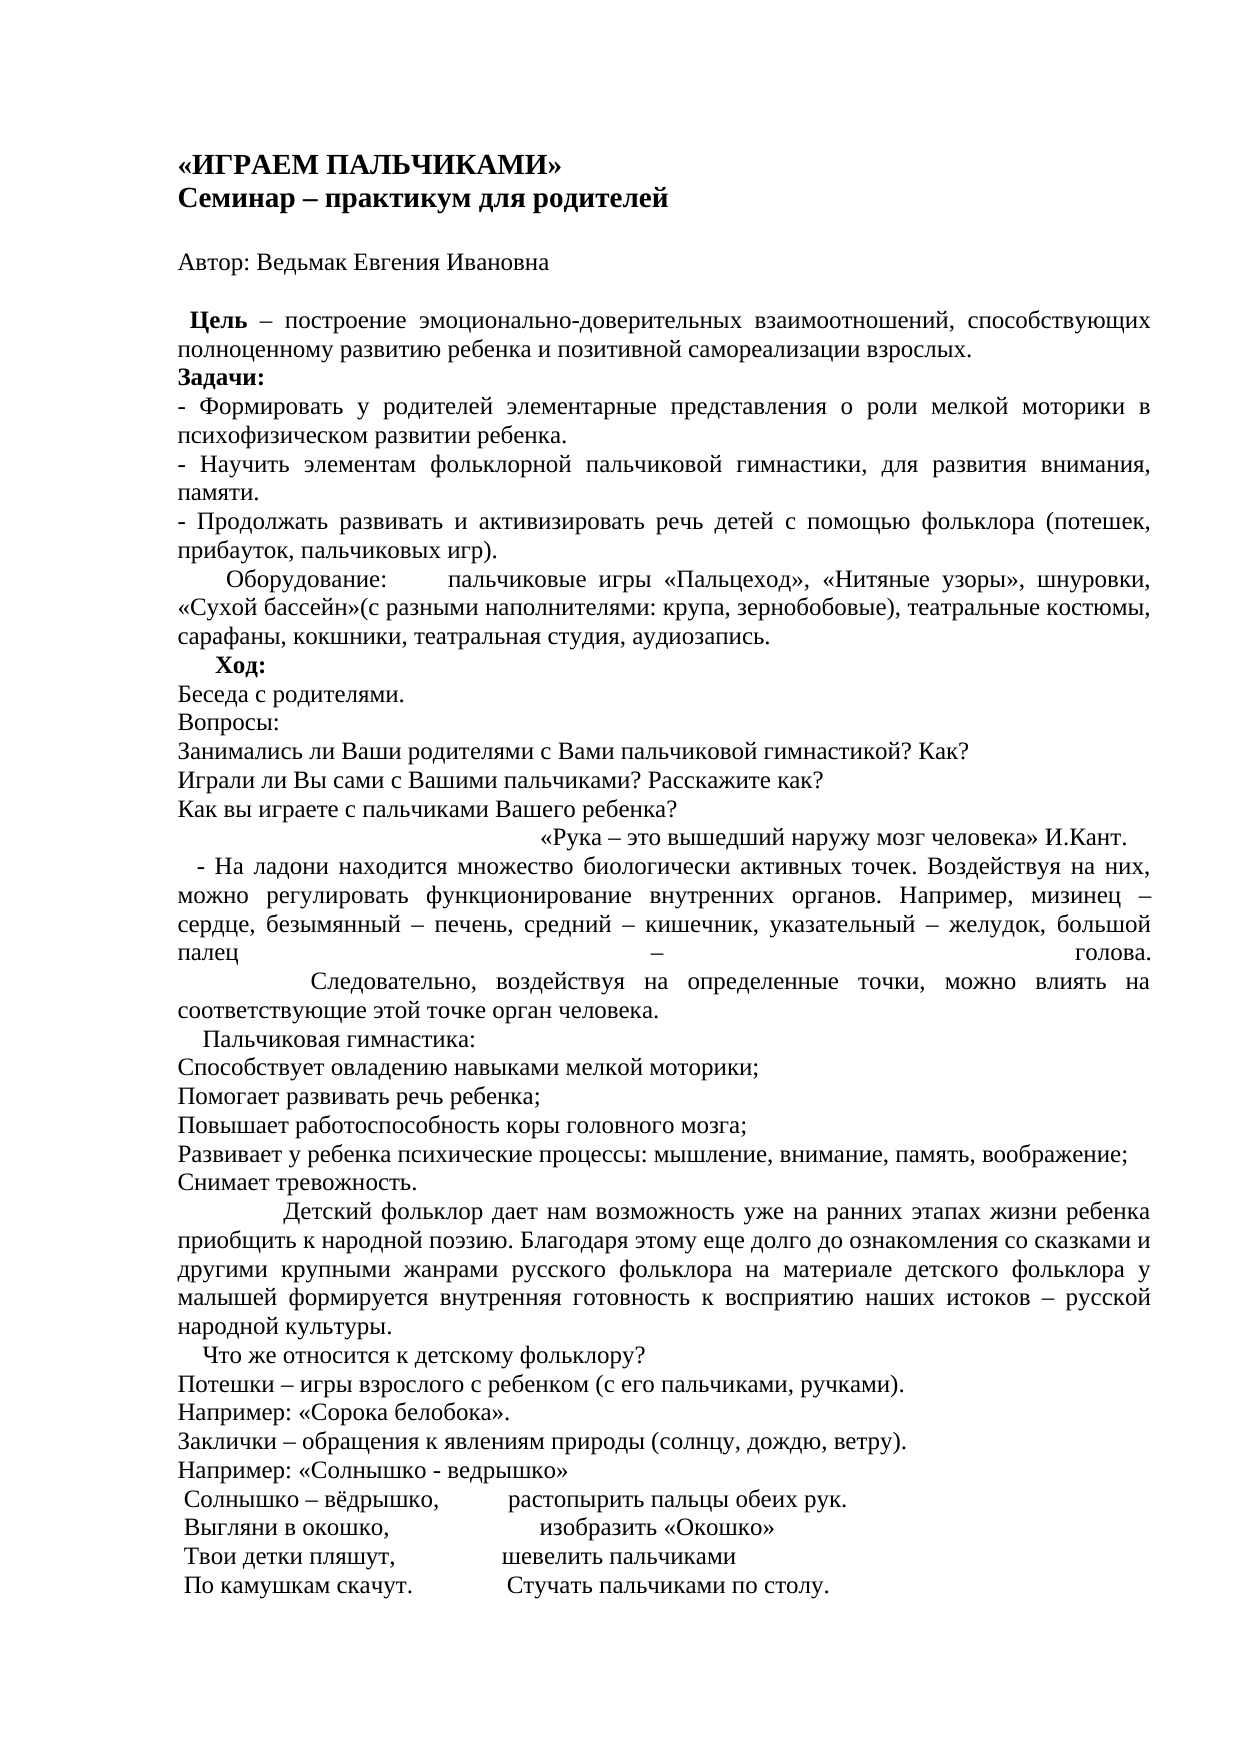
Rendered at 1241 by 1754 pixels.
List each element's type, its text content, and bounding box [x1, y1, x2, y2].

text Способствует овладению навыками мелкой моторики; [177, 1052, 1152, 1081]
text Заклички – обращения к явлениям природы (солнцу, дождю, ветру). [177, 1426, 1152, 1455]
text Развивает у ребенка психические процессы: мышление, внимание, память, воображение; [177, 1139, 1152, 1167]
text Снимает тревожность. [177, 1167, 1152, 1196]
text Оборудование: пальчиковые игры «Пальцеход», «Нитяные узоры», шнуровки, «Сухой бассейн»(с разными наполнителями: крупа, зернобобовые), театральные костюмы, сарафаны, кокшники, театральная студия, аудиозапись. [177, 564, 1152, 650]
text Потешки – игры взрослого с ребенком (с его пальчиками, ручками). [177, 1369, 1152, 1397]
text Выгляни в окошко, изобразить «Окошко» [177, 1512, 1152, 1541]
text - Научить элементам фольклорной пальчиковой гимнастики, для развития внимания, памяти. [177, 449, 1152, 506]
text Вопросы: [177, 707, 1152, 736]
text По камушкам скачут. Стучать пальчиками по столу. [177, 1570, 1152, 1599]
text - На ладони находится множество биологически активных точек. Воздействуя на них, можно регулировать функционирование внутренних органов. Например, мизинец – сердце, безымянный – печень, средний – кишечник, указательный – желудок, большой палец – голова. Следовательно, воздействуя на определенные точки, можно влиять на соответствующие этой точке орган человека. [177, 851, 1152, 1024]
text Автор: Ведьмак Евгения Ивановна [177, 247, 1152, 276]
text Детский фольклор дает нам возможность уже на ранних этапах жизни ребенка приобщить к народной поэзию. Благодаря этому еще долго до ознакомления со сказками и другими крупными жанрами русского фольклора на материале детского фольклора у малышей формируется внутренняя готовность к восприятию наших истоков – русской народной культуры. [177, 1196, 1152, 1340]
text Что же относится к детскому фольклору? [177, 1340, 1152, 1369]
text «ИГРАЕМ ПАЛЬЧИКАМИ» [177, 147, 1152, 180]
text Помогает развивать речь ребенка; [177, 1081, 1152, 1110]
text Твои детки пляшут, шевелить пальчиками [177, 1541, 1152, 1570]
text Например: «Солнышко - ведрышко» [177, 1455, 1152, 1484]
text Например: «Сорока белобока». [177, 1397, 1152, 1426]
text «Рука – это вышедший наружу мозг человека» И.Кант. [177, 822, 1152, 851]
text Беседа с родителями. [177, 679, 1152, 707]
text Задачи: [177, 362, 1152, 391]
text Ход: [177, 650, 1152, 679]
text Занимались ли Ваши родителями с Вами пальчиковой гимнастикой? Как? [177, 736, 1152, 765]
text Повышает работоспособность коры головного мозга; [177, 1110, 1152, 1139]
text - Формировать у родителей элементарные представления о роли мелкой моторики в психофизическом развитии ребенка. [177, 391, 1152, 449]
text Играли ли Вы сами с Вашими пальчиками? Расскажите как? [177, 765, 1152, 794]
text Цель – построение эмоционально-доверительных взаимоотношений, способствующих полноценному развитию ребенка и позитивной самореализации взрослых. [177, 305, 1152, 362]
text Пальчиковая гимнастика: [177, 1024, 1152, 1052]
text Солнышко – вёдрышко, растопырить пальцы обеих рук. [177, 1484, 1152, 1512]
text Как вы играете с пальчиками Вашего ребенка? [177, 794, 1152, 822]
text - Продолжать развивать и активизировать речь детей с помощью фольклора (потешек, прибауток, пальчиковых игр). [177, 506, 1152, 564]
text Семинар – практикум для родителей [177, 180, 1152, 214]
